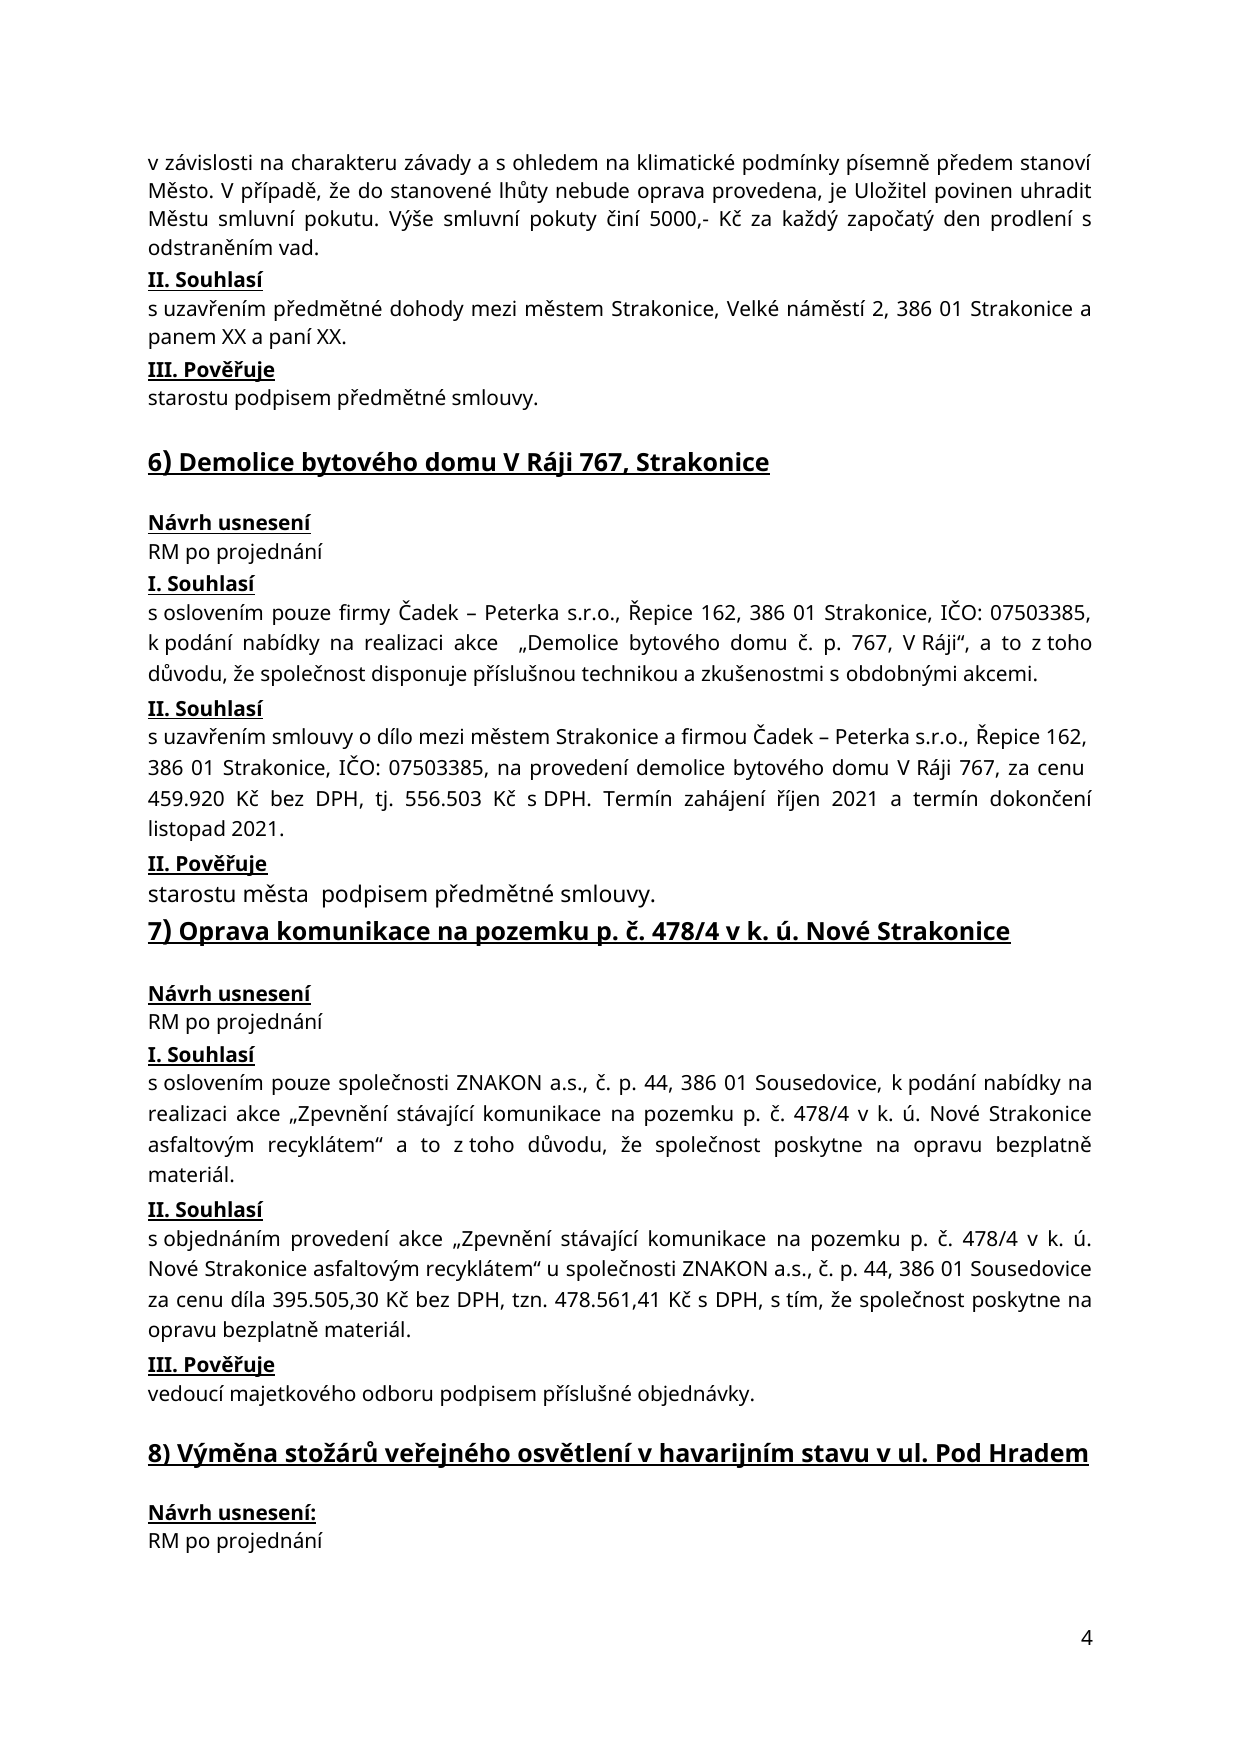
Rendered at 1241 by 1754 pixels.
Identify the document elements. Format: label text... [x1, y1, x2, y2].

text s oslovením pouze firmy Čadek – Peterka s.r.o., Řepice 162, 386 01 Strakonice, IČO: 07503385, k podání nabídky na realizaci akce „Demolice bytového domu č. p. 767, V Ráji“, a to z toho důvodu, že společnost disponuje příslušnou technikou a zkušenostmi s obdobnými akcemi. [148, 598, 1093, 688]
subtitle II. Souhlasí [148, 1195, 1093, 1224]
text Návrh usnesení [148, 979, 1093, 1007]
subtitle 7) Oprava komunikace na pozemku p. č. 478/4 v k. ú. Nové Strakonice [148, 909, 1093, 948]
subtitle II. Pověřuje [148, 849, 1093, 877]
subtitle II. Souhlasí [148, 266, 1093, 294]
text s uzavřením předmětné dohody mezi městem Strakonice, Velké náměstí 2, 386 01 Strakonice a panem XX a paní XX. [148, 294, 1093, 351]
text RM po projednání [148, 537, 1093, 565]
text vedoucí majetkového odboru podpisem příslušné objednávky. [148, 1379, 1093, 1407]
text s oslovením pouze společnosti ZNAKON a.s., č. p. 44, 386 01 Sousedovice, k podání nabídky na realizaci akce „Zpevnění stávající komunikace na pozemku p. č. 478/4 v k. ú. Nové Strakonice asfaltovým recyklátem“ a to z toho důvodu, že společnost poskytne na opravu bezplatně materiál. [148, 1068, 1093, 1189]
subtitle I. Souhlasí [148, 569, 1093, 598]
subtitle III. Pověřuje [148, 1350, 1093, 1379]
subtitle III. Pověřuje [148, 355, 1093, 383]
text RM po projednání [148, 1007, 1093, 1036]
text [148, 148, 1093, 261]
text starostu podpisem předmětné smlouvy. [148, 383, 1093, 412]
text s uzavřením smlouvy o dílo mezi městem Strakonice a firmou Čadek – Peterka s.r.o., Řepice 162, 386 01 Strakonice, IČO: 07503385, na provedení demolice bytového domu V Ráji 767, za cenu 459.920 Kč bez DPH, tj. 556.503 Kč s DPH. Termín zahájení říjen 2021 a termín dokončení listopad 2021. [148, 722, 1093, 843]
subtitle 6) Demolice bytového domu V Ráji 767, Strakonice [148, 440, 1093, 480]
subtitle 8) Výměna stožárů veřejného osvětlení v havarijním stavu v ul. Pod Hradem [148, 1436, 1093, 1470]
text RM po projednání [148, 1527, 1093, 1555]
text Návrh usnesení: [148, 1498, 1093, 1527]
text starostu města podpisem předmětné smlouvy. [148, 877, 1093, 909]
subtitle II. Souhlasí [148, 694, 1093, 722]
text Návrh usnesení [148, 508, 1093, 537]
text s objednáním provedení akce „Zpevnění stávající komunikace na pozemku p. č. 478/4 v k. ú. Nové Strakonice asfaltovým recyklátem“ u společnosti ZNAKON a.s., č. p. 44, 386 01 Sousedovice za cenu díla 395.505,30 Kč bez DPH, tzn. 478.561,41 Kč s DPH, s tím, že společnost poskytne na opravu bezplatně materiál. [148, 1224, 1093, 1344]
subtitle I. Souhlasí [148, 1040, 1093, 1068]
